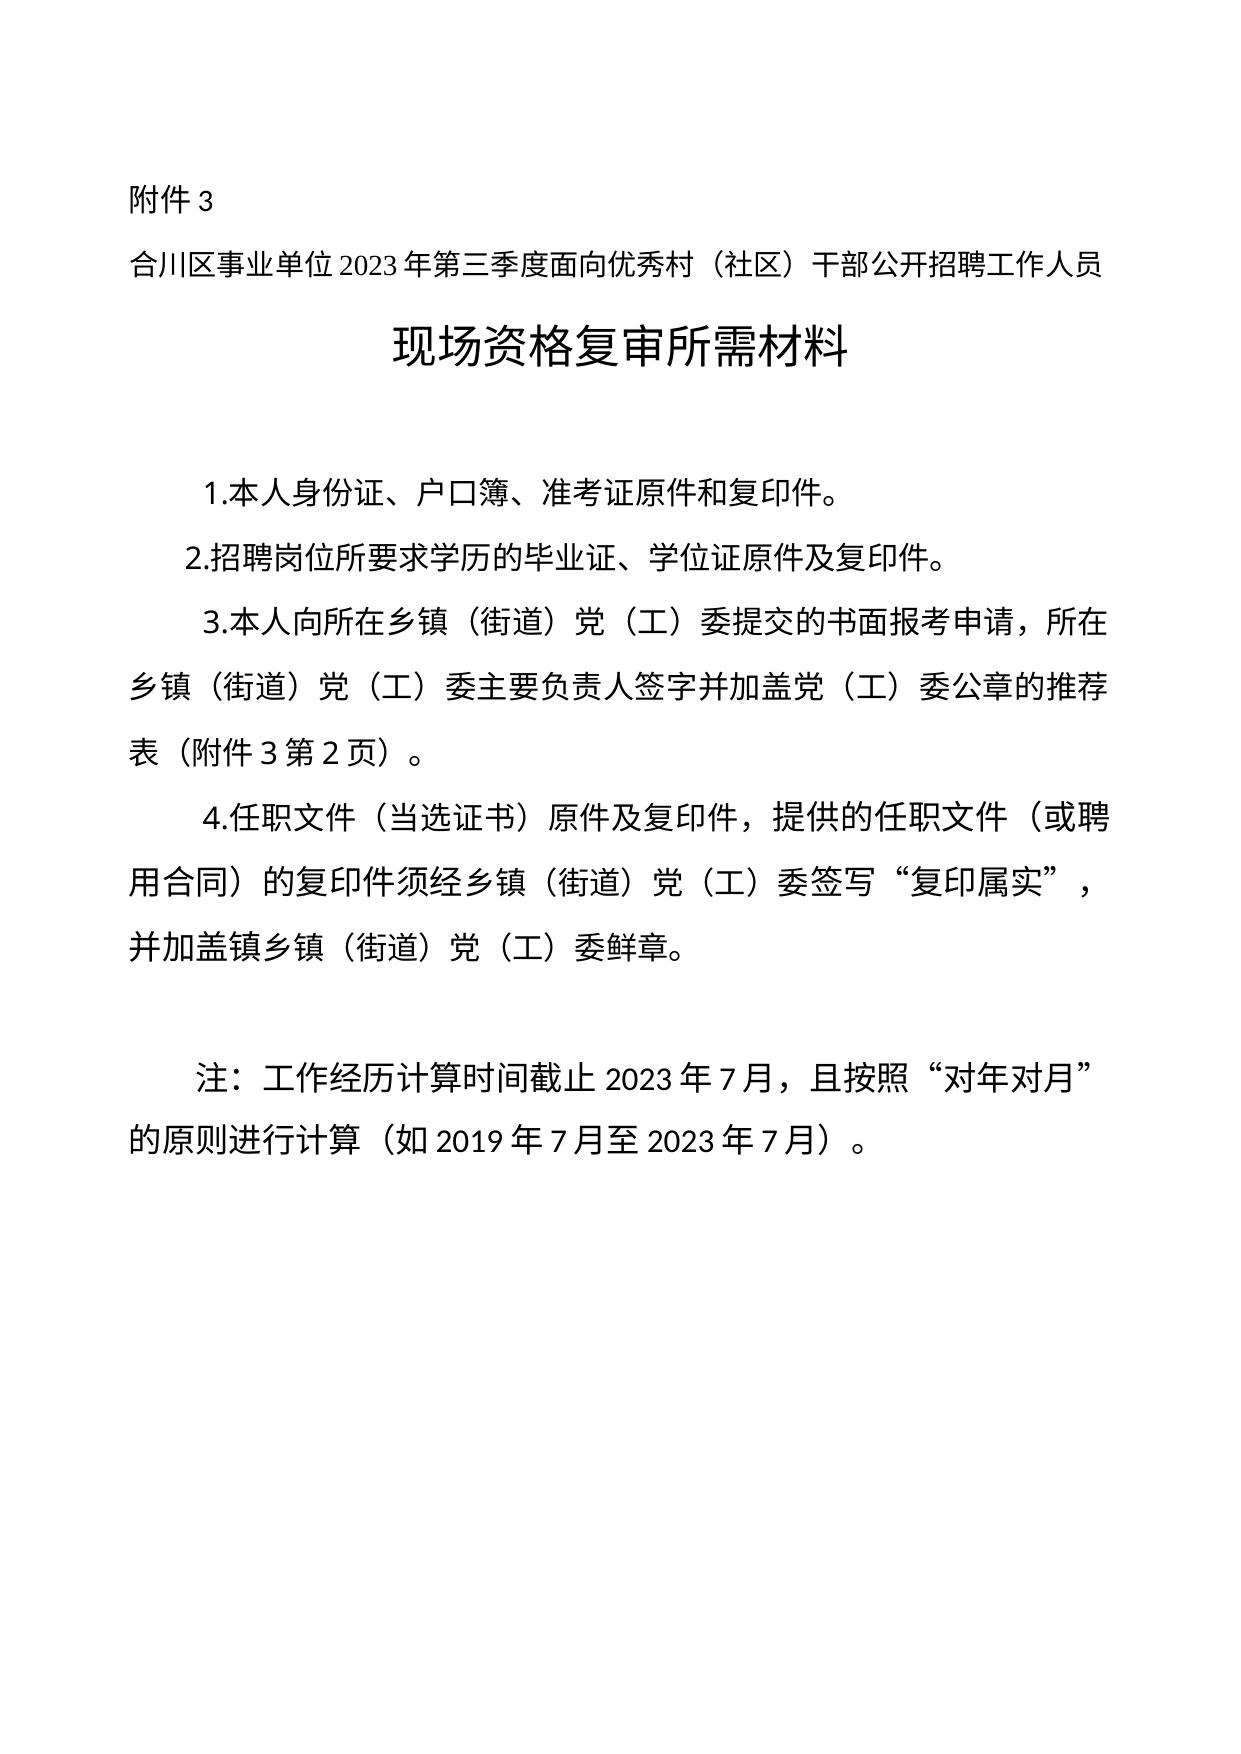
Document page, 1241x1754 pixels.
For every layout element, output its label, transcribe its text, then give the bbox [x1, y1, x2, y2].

text 现场资格复审所需材料 [129, 295, 1111, 392]
text 3.本人向所在乡镇（街道）党（工）委提交的书面报考申请，所在乡镇（街道）党（工）委主要负责人签字并加盖党（工）委公章的推荐表（附件3第2页）。 [129, 587, 1111, 782]
text 1.本人身份证、户口簿、准考证原件和复印件。 2.招聘岗位所要求学历的毕业证、学位证原件及复印件。 [129, 457, 1111, 587]
text 附件3 [129, 165, 1111, 230]
text 注：工作经历计算时间截止2023年7月，且按照“对年对月”的原则进行计算（如2019年7月至2023年7月）。 [129, 1040, 1111, 1165]
text 合川区事业单位2023年第三季度面向优秀村（社区）干部公开招聘工作人员 [129, 230, 1135, 295]
text 4.任职文件（当选证书）原件及复印件，提供的任职文件（或聘用合同）的复印件须经乡镇（街道）党（工）委签写“复印属实”，并加盖镇乡镇（街道）党（工）委鲜章。 [129, 782, 1111, 977]
